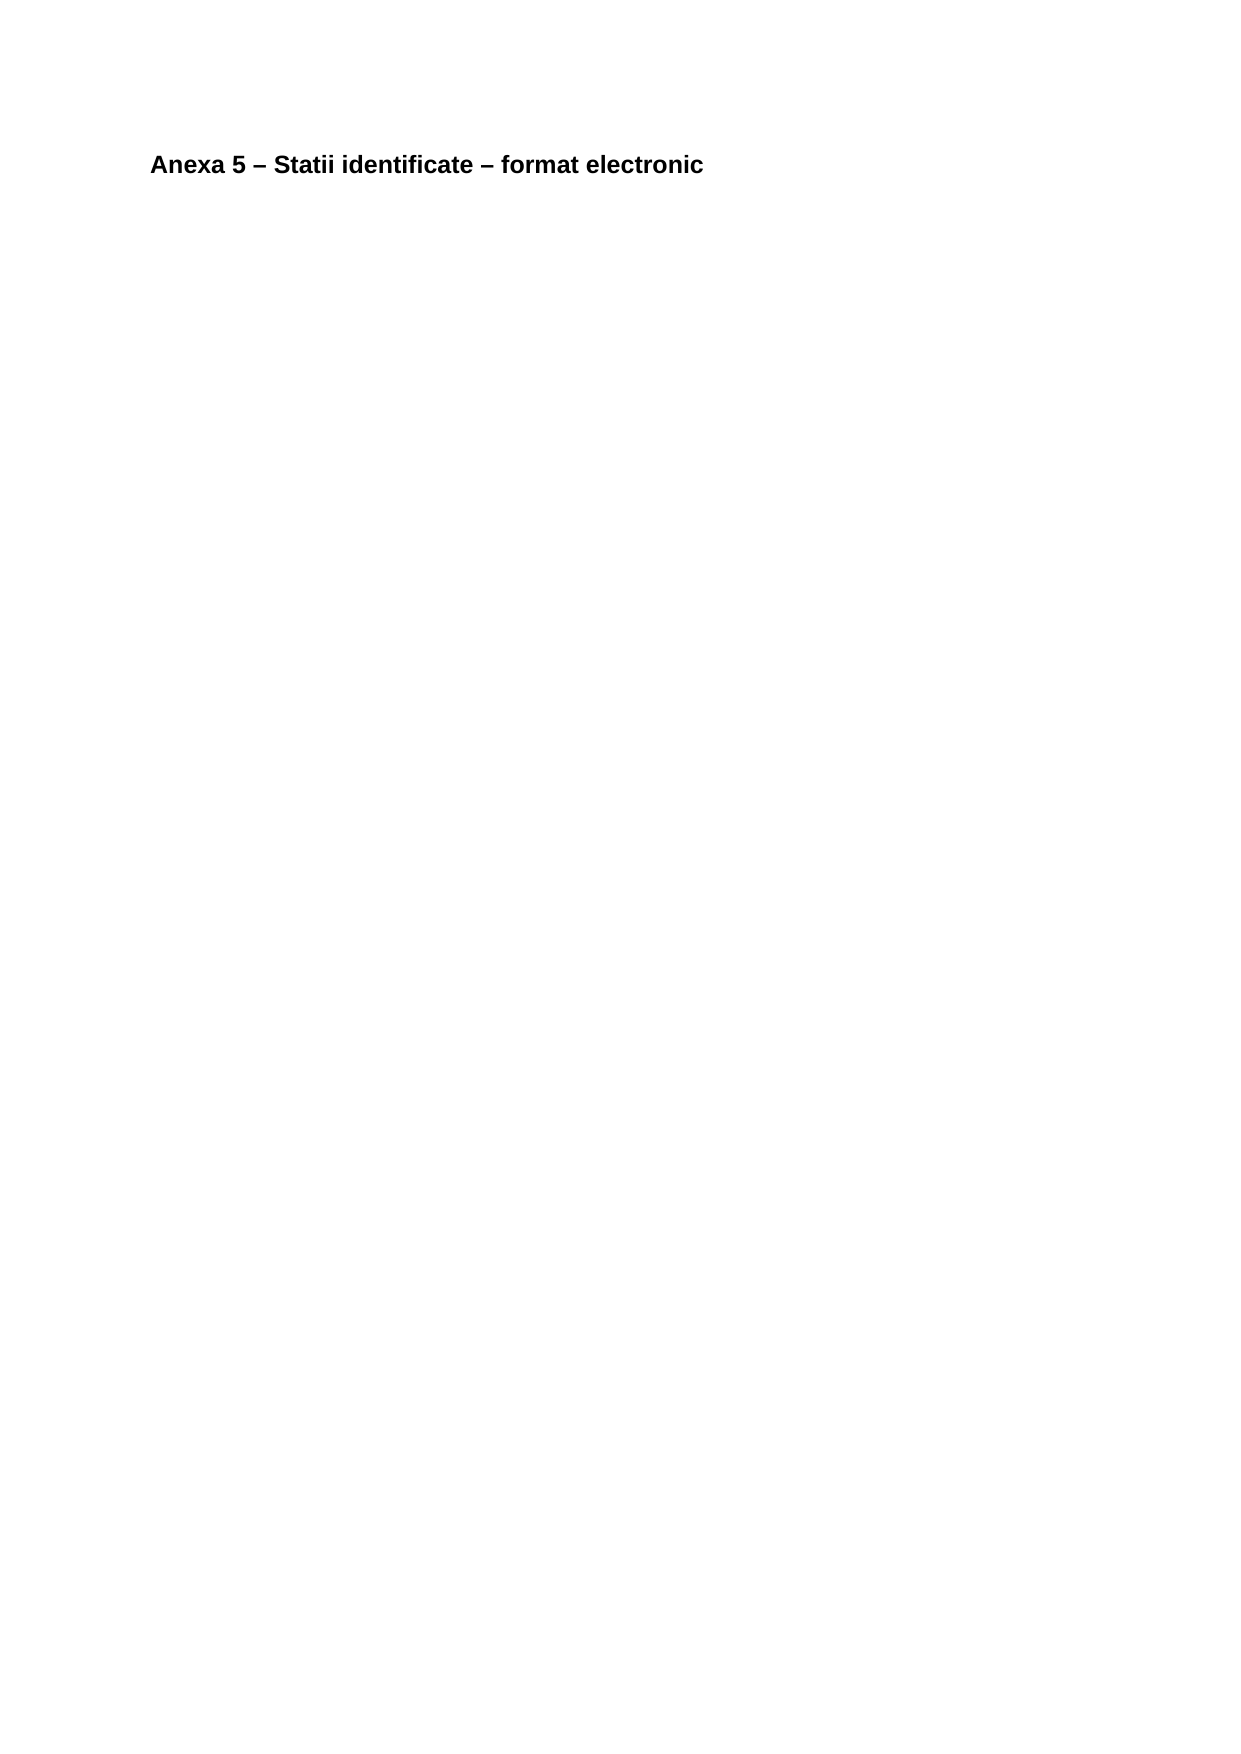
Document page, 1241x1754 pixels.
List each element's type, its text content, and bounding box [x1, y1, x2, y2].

text Anexa 5 – Statii identificate – format electronic [150, 150, 1090, 179]
